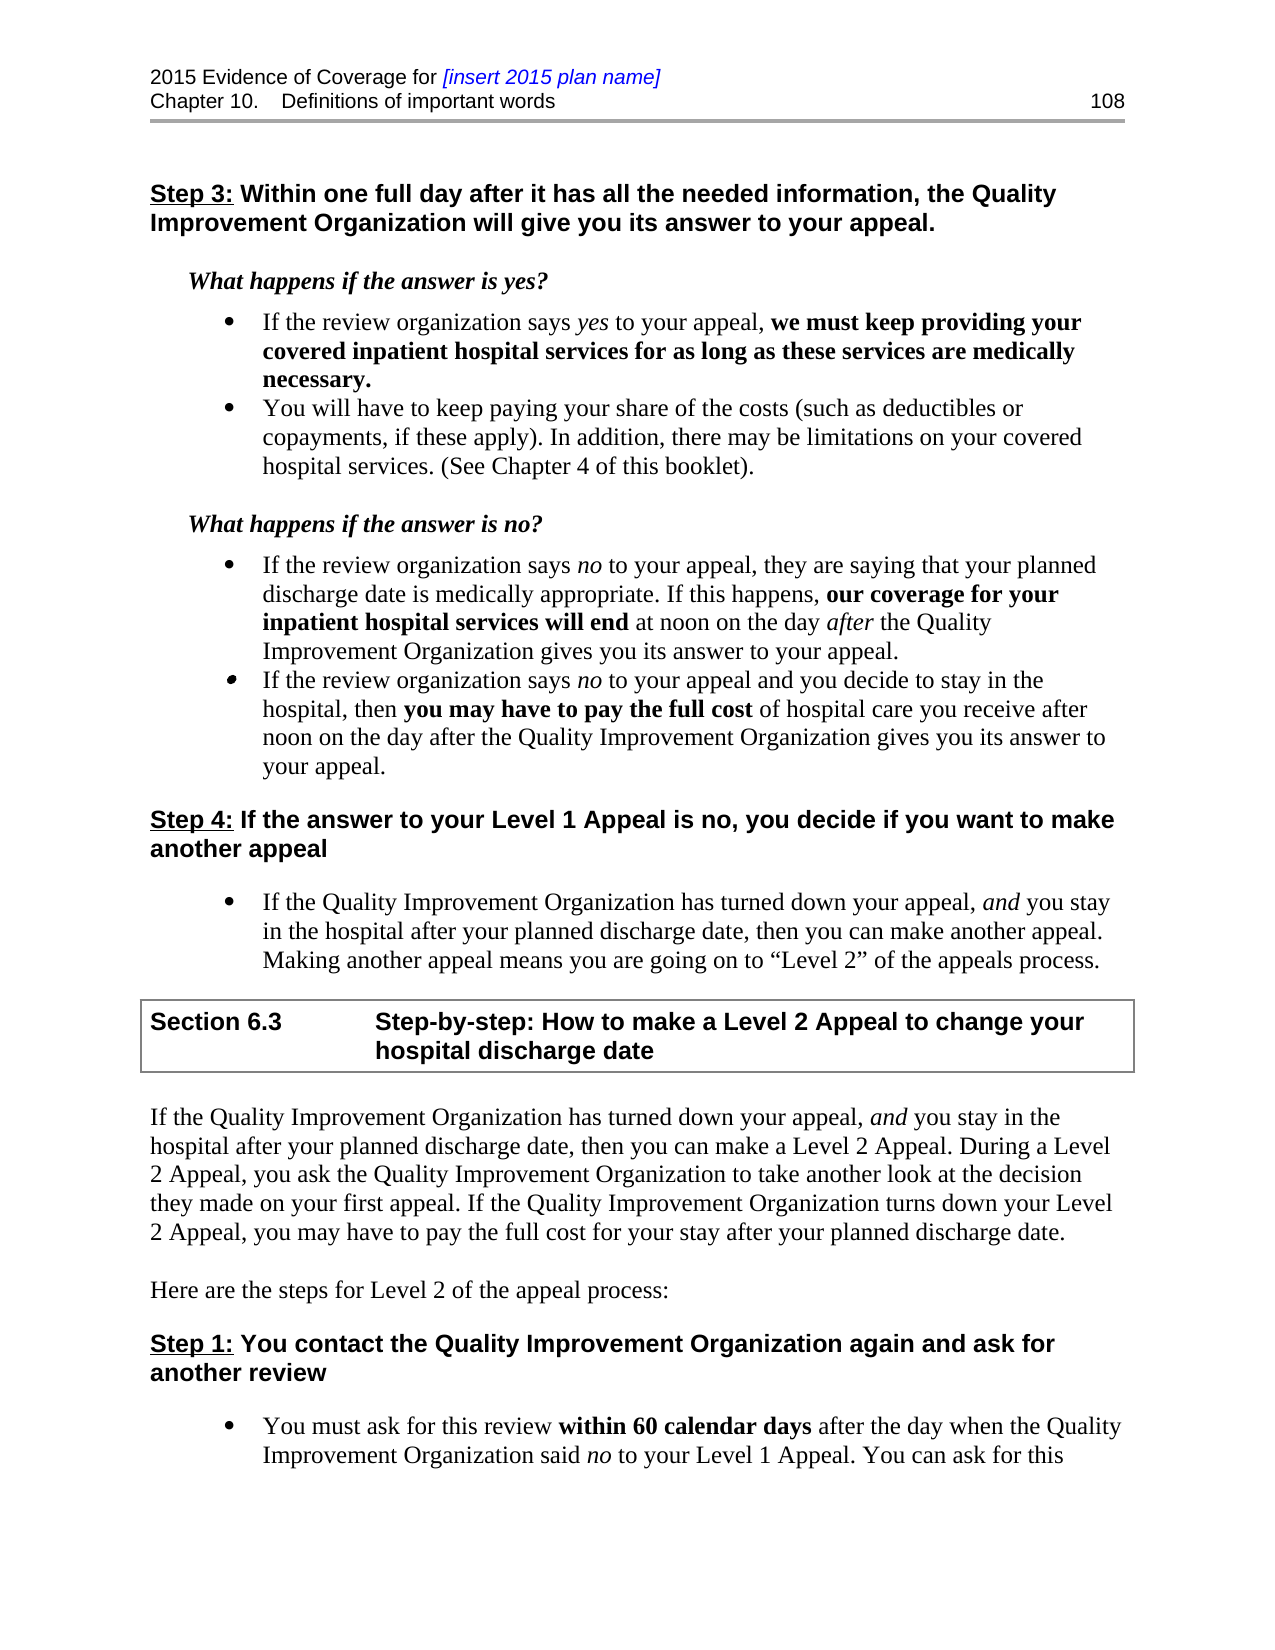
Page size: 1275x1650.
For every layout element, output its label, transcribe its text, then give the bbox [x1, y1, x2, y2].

list If the review organization says yes to your appeal, we must keep providing your covered inpatient hospital services for as long as these services are medically necessary. [225, 307, 1125, 393]
subtitle Step 4: If the answer to your Level 1 Appeal is no, you decide if you want to make another appeal [150, 805, 1125, 862]
text Here are the steps for Level 2 of the appeal process: [150, 1275, 1125, 1304]
subtitle Section 6.3 Step-by-step: How to make a Level 2 Appeal to change your hospital discharge date [142, 1001, 1133, 1071]
subtitle Step 1: You contact the Quality Improvement Organization again and ask for another review [150, 1329, 1125, 1386]
list If the Quality Improvement Organization has turned down your appeal, and you stay in the hospital after your planned discharge date, then you can make another appeal. Making another appeal means you are going on to “Level 2” of the appeals process. [225, 887, 1125, 974]
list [225, 1411, 1125, 1469]
text If the Quality Improvement Organization has turned down your appeal, and you stay in the hospital after your planned discharge date, then you can make a Level 2 Appeal. During a Level 2 Appeal, you ask the Quality Improvement Organization to take another look at the decision they made on your first appeal. If the Quality Improvement Organization turns down your Level 2 Appeal, you may have to pay the full cost for your stay after your planned discharge date. [150, 1102, 1125, 1246]
list If the review organization says no to your appeal and you decide to stay in the hospital, then you may have to pay the full cost of hospital care you receive after noon on the day after the Quality Improvement Organization gives you its answer to your appeal. [225, 665, 1125, 780]
list You will have to keep paying your share of the costs (such as deductibles or copayments, if these apply). In addition, there may be limitations on your covered hospital services. (See Chapter 4 of this booklet). [225, 393, 1125, 479]
subtitle What happens if the answer is no? [187, 509, 1125, 537]
subtitle What happens if the answer is yes? [187, 266, 1125, 294]
subtitle Step 3: Within one full day after it has all the needed information, the Quality Improvement Organization will give you its answer to your appeal. [150, 179, 1125, 237]
list If the review organization says no to your appeal, they are saying that your planned discharge date is medically appropriate. If this happens, our coverage for your inpatient hospital services will end at noon on the day after the Quality Improvement Organization gives you its answer to your appeal. [225, 550, 1125, 665]
